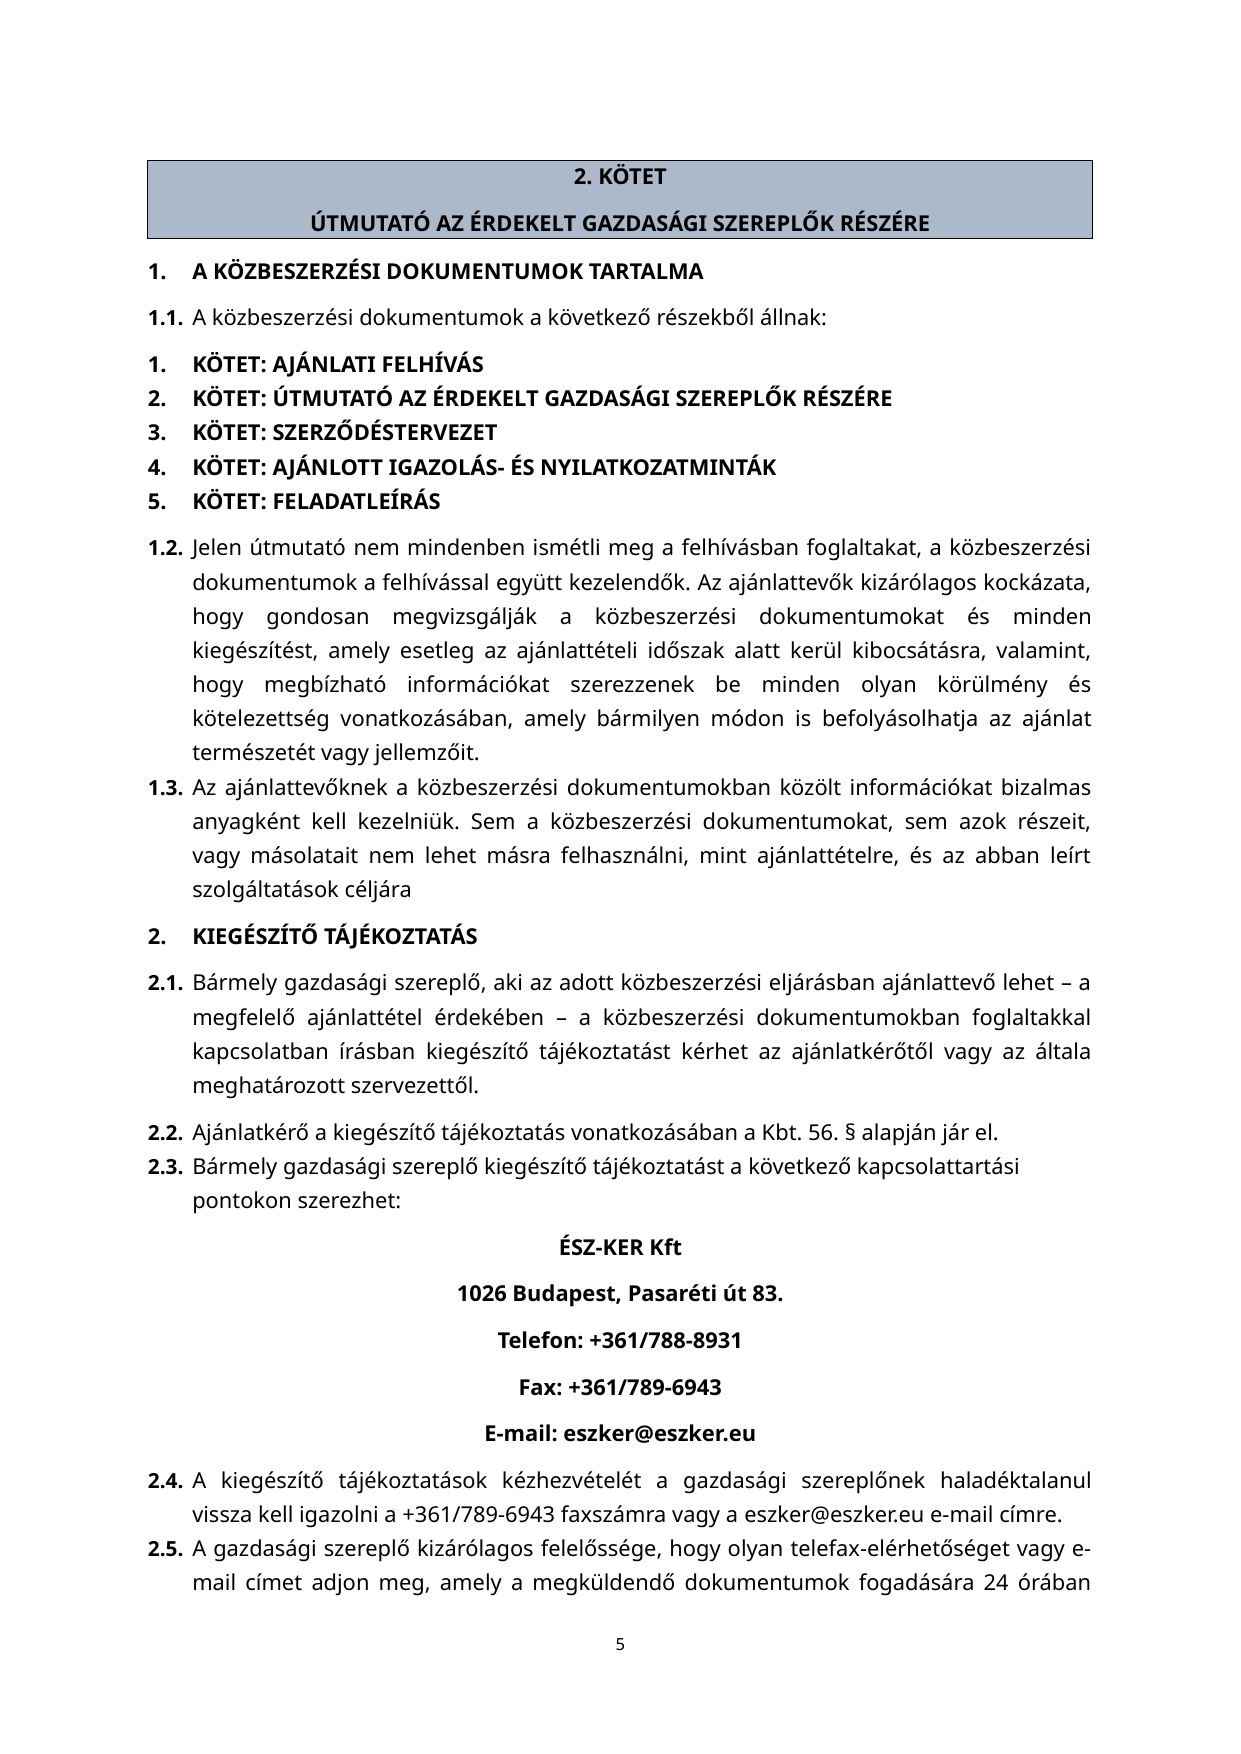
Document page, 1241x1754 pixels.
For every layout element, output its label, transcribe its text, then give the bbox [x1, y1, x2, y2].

list Ajánlatkérő a kiegészítő tájékoztatás vonatkozásában a Kbt. 56. § alapján jár el. [148, 1116, 1092, 1146]
text Fax: +361/789-6943 [148, 1371, 1092, 1401]
list A KÖZBESZERZÉSI DOKUMENTUMOK TARTALMA [148, 256, 1092, 285]
list Bármely gazdasági szereplő kiegészítő tájékoztatást a következő kapcsolattartási pontokon szerezhet: [148, 1151, 1092, 1214]
list Jelen útmutató nem mindenben ismétli meg a felhívásban foglaltakat, a közbeszerzési dokumentumok a felhívással együtt kezelendők. Az ajánlattevők kizárólagos kockázata, hogy gondosan megvizsgálják a közbeszerzési dokumentumokat és minden kiegészítést, amely esetleg az ajánlattételi időszak alatt kerül kibocsátásra, valamint, hogy megbízható információkat szerezzenek be minden olyan körülmény és kötelezettség vonatkozásában, amely bármilyen módon is befolyásolhatja az ajánlat természetét vagy jellemzőit. [148, 532, 1092, 767]
text E-mail: eszker@eszker.eu [148, 1418, 1092, 1448]
text ÚTMUTATÓ Az érdekelt gazdasági szereplők részére [148, 207, 1092, 238]
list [148, 1533, 1092, 1597]
list KÖTET: ajánlati felhívás [148, 349, 1092, 379]
text Telefon: +361/788-8931 [148, 1325, 1092, 1354]
list A közbeszerzési dokumentumok a következő részekből állnak: [148, 302, 1092, 332]
list Bármely gazdasági szereplő, aki az adott közbeszerzési eljárásban ajánlattevő lehet – a megfelelő ajánlattétel érdekében – a közbeszerzési dokumentumokban foglaltakkal kapcsolatban írásban kiegészítő tájékoztatást kérhet az ajánlatkérőtől vagy az általa meghatározott szervezettől. [148, 967, 1092, 1099]
list KÖTET: FELADATLEÍRÁS [148, 486, 1092, 515]
list KÖTET: SZERZŐDÉSTERVEZET [148, 417, 1092, 447]
list Az ajánlattevőknek a közbeszerzési dokumentumokban közölt információkat bizalmas anyagként kell kezelniük. Sem a közbeszerzési dokumentumokat, sem azok részeit, vagy másolatait nem lehet másra felhasználni, mint ajánlattételre, és az abban leírt szolgáltatások céljára [148, 771, 1092, 904]
text 2. kötet [148, 161, 1092, 191]
list KIEGÉSZÍTŐ TÁJÉKOZTATÁS [148, 921, 1092, 950]
list A kiegészítő tájékoztatások kézhezvételét a gazdasági szereplőnek haladéktalanul vissza kell igazolni a +361/789-6943 faxszámra vagy a eszker@eszker.eu e-mail címre. [148, 1465, 1092, 1529]
list KÖTET: ÚTMUTATÓ Az érdekelt gazdasági szereplők részére [148, 383, 1092, 413]
text ÉSZ-KER Kft [148, 1231, 1092, 1261]
text 1026 Budapest, Pasaréti út 83. [148, 1278, 1092, 1308]
list KÖTET: AJÁNLOTT IGAZOLÁS- ÉS NYILATKOZATMINTÁK [148, 451, 1092, 481]
